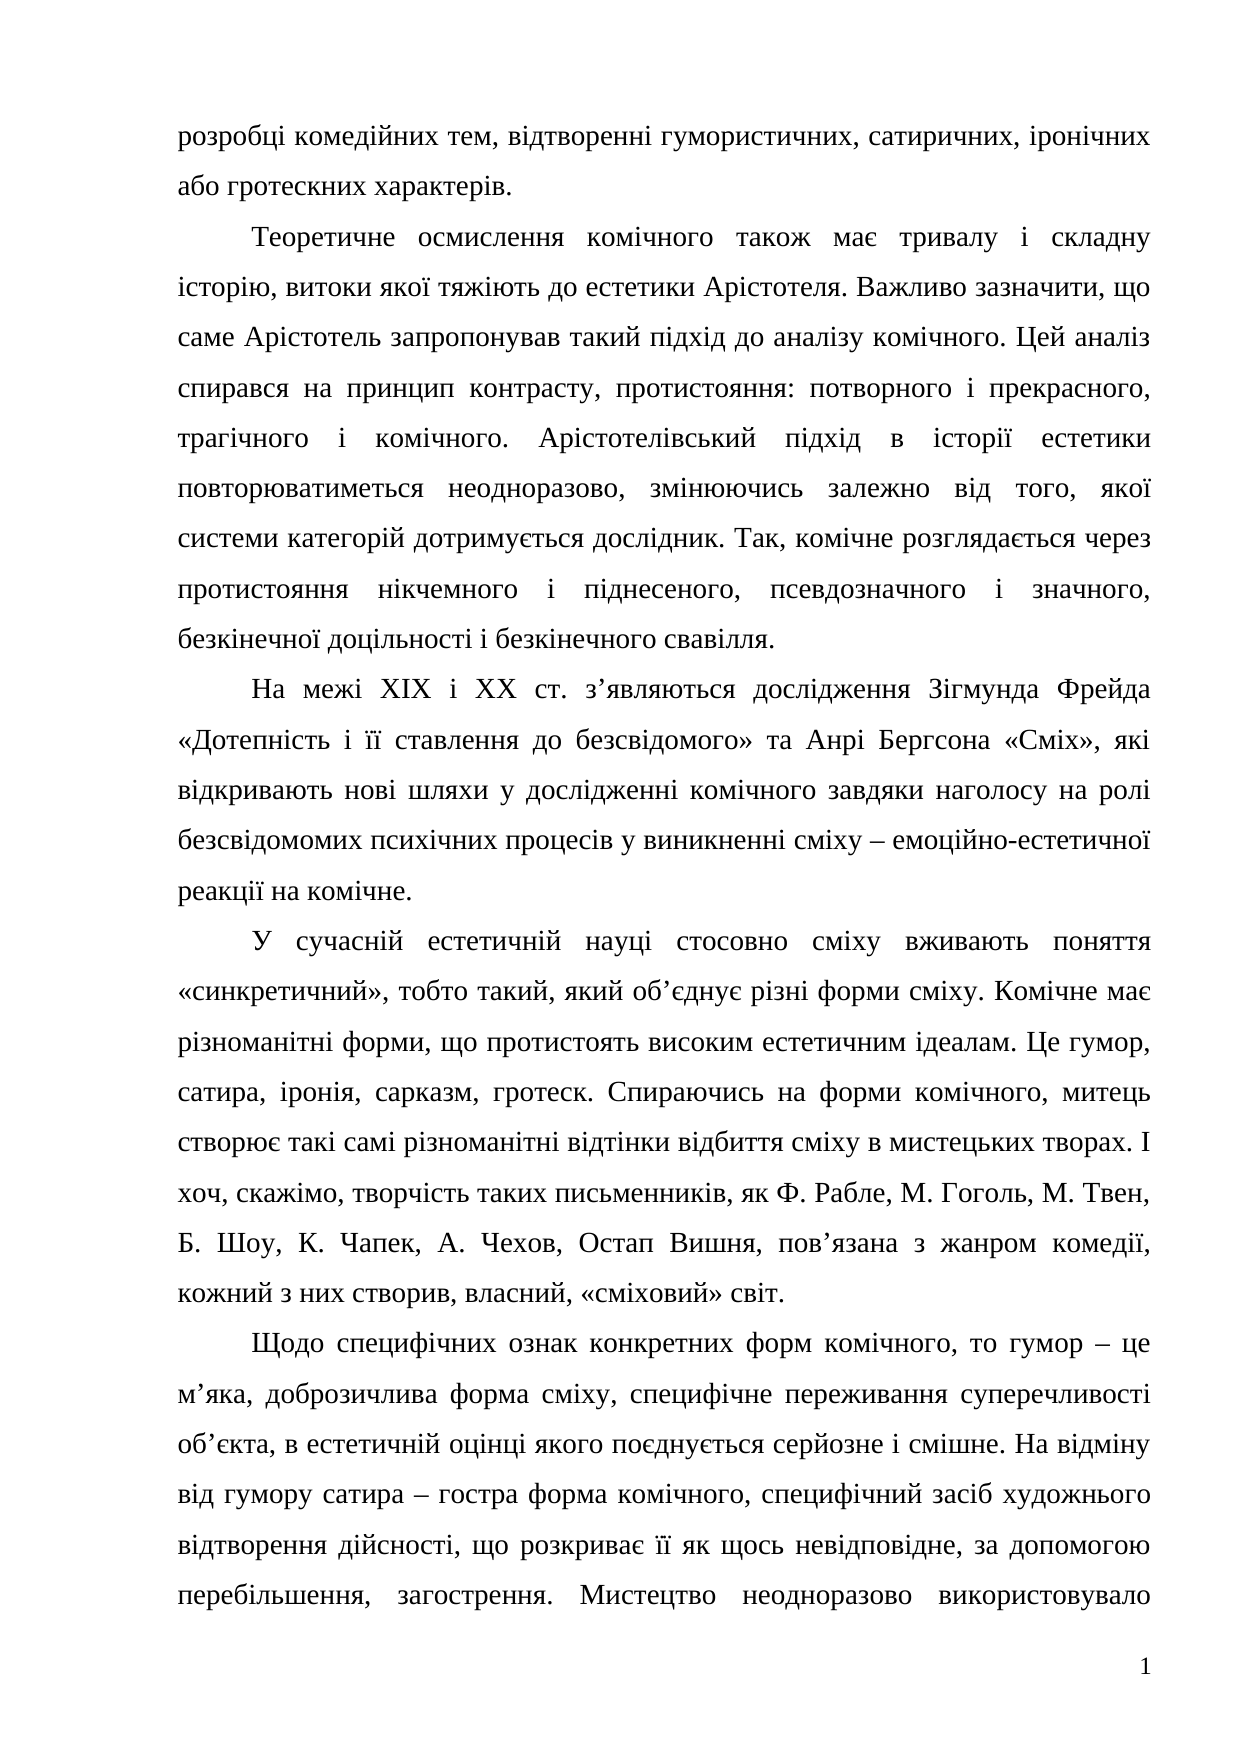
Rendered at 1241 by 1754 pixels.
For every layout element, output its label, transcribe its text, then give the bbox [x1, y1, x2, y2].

text На межі ХІХ і ХХ ст. з’являються дослідження Зігмунда Фрейда «Дотепність і її ставлення до безсвідомого» та Анрі Бергсона «Сміх», які відкривають нові шляхи у дослідженні комічного завдяки наголосу на ролі безсвідомомих психічних процесів у виникненні сміху – емоційно-естетичної реакції на комічне. [177, 672, 1152, 906]
text У сучасній естетичній науці стосовно сміху вживають поняття «синкретичний», тобто такий, який об’єднує різні форми сміху. Комічне має різноманітні форми, що протистоять високим естетичним ідеалам. Це гумор, сатира, іронія, сарказм, гротеск. Спираючись на форми комічного, митець створює такі самі різноманітні відтінки відбиття сміху в мистецьких творах. І хоч, скажімо, творчість таких письменників, як Ф. Рабле, М. Гоголь, М. Твен, Б. Шоу, К. Чапек, А. Чехов, Остап Вишня, пов’язана з жанром комедії, кожний з них створив, власний, «сміховий» світ. [177, 923, 1152, 1309]
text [177, 1326, 1152, 1611]
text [177, 118, 1152, 202]
text Теоретичне осмислення комічного також має тривалу і складну історію, витоки якої тяжіють до естетики Арістотеля. Важливо зазначити, що саме Арістотель запропонував такий підхід до аналізу комічного. Цей аналіз спирався на принцип контрасту, протистояння: потворного і прекрасного, трагічного і комічного. Арістотелівський підхід в історії естетики повторюватиметься неодноразово, змінюючись залежно від того, якої системи категорій дотримується дослідник. Так, комічне розглядається через протистояння нікчемного і піднесеного, псевдозначного і значного, безкінечної доцільності і безкінечного свавілля. [177, 219, 1152, 655]
